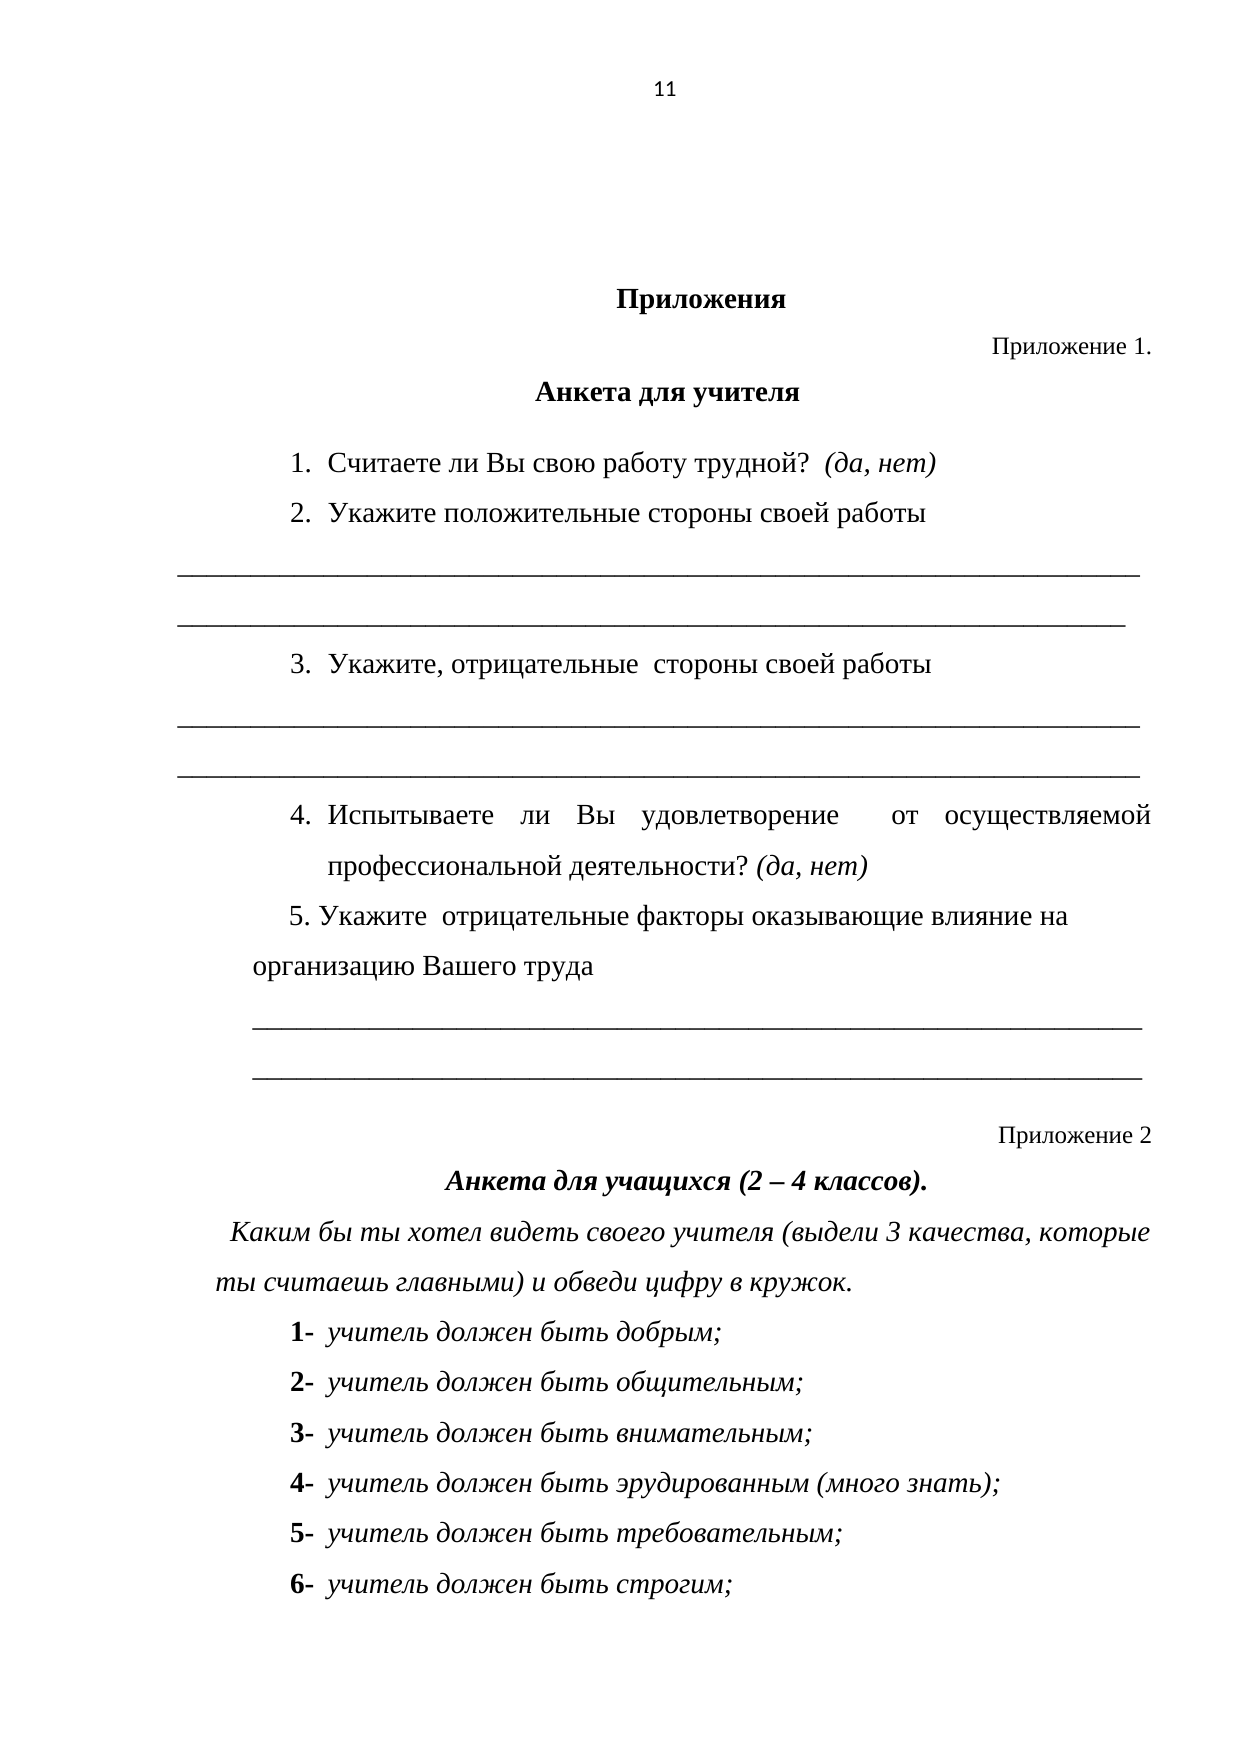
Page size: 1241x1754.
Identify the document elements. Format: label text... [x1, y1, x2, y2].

list учитель должен быть требовательным; [290, 1516, 1152, 1549]
list учитель должен быть эрудированным (много знать); [290, 1465, 1152, 1499]
list Укажите положительные стороны своей работы [290, 496, 1152, 529]
list Укажите, отрицательные стороны своей работы [290, 647, 1152, 680]
list учитель должен быть внимательным; [290, 1415, 1152, 1448]
text ___________________________________________________________________________________________________________________________________ [177, 546, 1152, 630]
text ____________________________________________________________________________________________________________________________________ [177, 697, 1152, 781]
list Считаете ли Вы свою работу трудной? (да, нет) [290, 445, 1152, 479]
text Анкета для учителя [177, 374, 1152, 408]
list учитель должен быть общительным; [290, 1364, 1152, 1398]
text Приложение 1. [177, 331, 1152, 360]
text Приложения [177, 281, 1152, 314]
text Анкета для учащихся (2 – 4 классов). [215, 1163, 1152, 1197]
list учитель должен быть добрым; [290, 1314, 1152, 1348]
text Приложение 2 [177, 1120, 1152, 1149]
text Каким бы ты хотел видеть своего учителя (выдели 3 качества, которые ты считаешь главными) и обведи цифру в кружок. [215, 1214, 1152, 1297]
list учитель должен быть строгим; [290, 1566, 1152, 1599]
list 5. Укажите отрицательные факторы оказывающие влияние на организацию Вашего труда __________________________________________________________________________________________________________________________ [252, 898, 1152, 1083]
list Испытываете ли Вы удовлетворение от осуществляемой профессиональной деятельности? (да, нет) [290, 797, 1152, 881]
